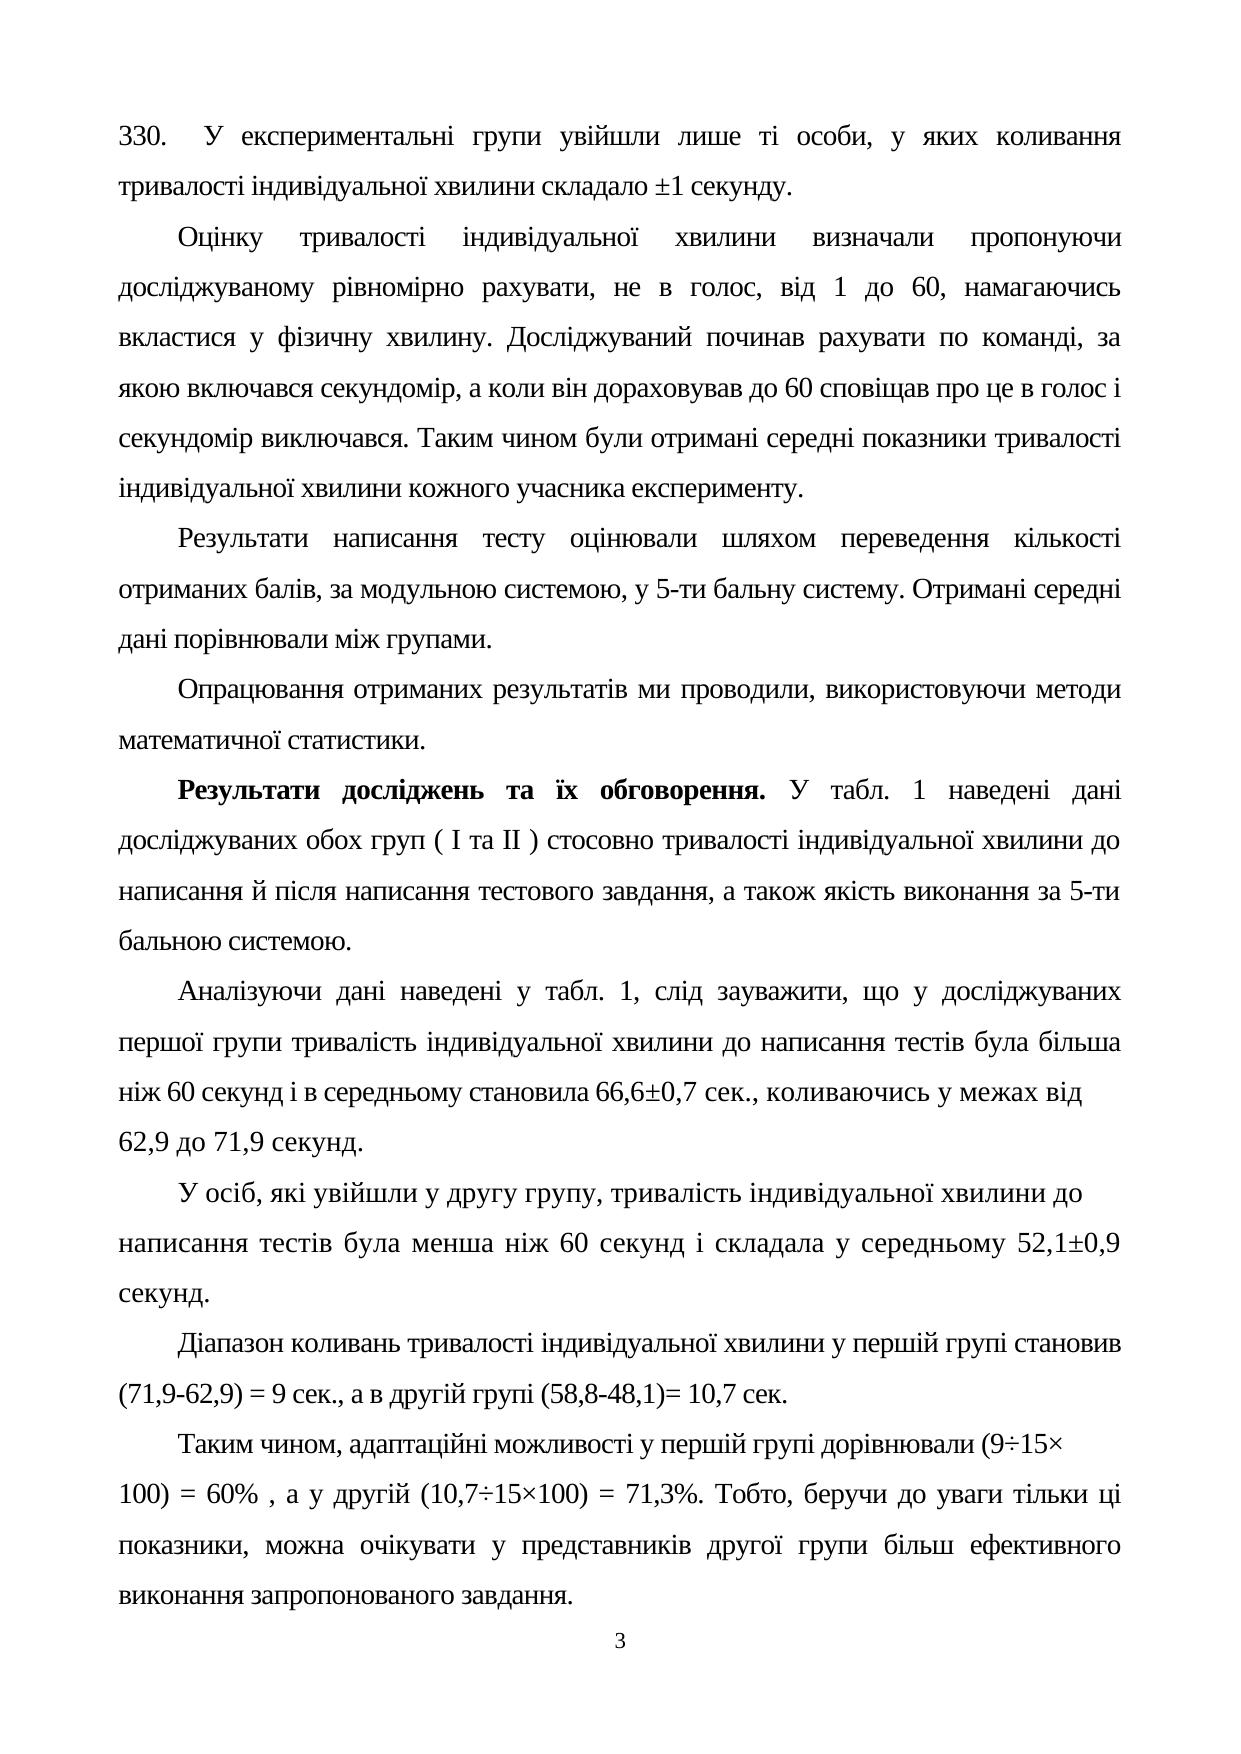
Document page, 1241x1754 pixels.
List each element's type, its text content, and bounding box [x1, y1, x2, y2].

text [118, 118, 1122, 202]
text 100) = 60% , а у другій (10,7÷15×100) = 71,3%. Тобто, беручи до уваги тільки ці показники, можна очікувати у представників другої групи більш ефективного виконання запропонованого завдання. [118, 1477, 1122, 1611]
text Результати написання тесту оцінювали шляхом переведення кількості отриманих балів, за модульною системою, у 5-ти бальну систему. Отримані середні дані порівнювали між групами. [118, 521, 1122, 655]
text Аналізуючи дані наведені у табл. 1, слід зауважити, що у досліджуваних першої групи тривалість індивідуальної хвилини до написання тестів була більша ніж 60 секунд і в середньому становила 66,6±0,7 сек., коливаючись у межах від [118, 973, 1122, 1108]
text 62,9 до 71,9 секунд. [118, 1124, 1122, 1158]
text Таким чином, адаптаційні можливості у першій групі дорівнювали (9÷15× [118, 1426, 1122, 1460]
text Результати досліджень та їх обговорення. У табл. 1 наведені дані досліджуваних обох груп ( I та II ) стосовно тривалості індивідуальної хвилини до написання й після написання тестового завдання, а також якість виконання за 5-ти бальною системою. [118, 772, 1122, 957]
text У осіб, які увійшли у другу групу, тривалість індивідуальної хвилини до [118, 1175, 1122, 1208]
text Опрацювання отриманих результатів ми проводили, використовуючи методи математичної статистики. [118, 672, 1122, 755]
text написання тестів була менша ніж 60 секунд і складала у середньому 52,1±0,9 секунд. [118, 1225, 1122, 1309]
text Діапазон коливань тривалості індивідуальної хвилини у першій групі становив (71,9-62,9) = 9 сек., а в другій групі (58,8-48,1)= 10,7 сек. [118, 1326, 1122, 1409]
text Оцінку тривалості індивідуальної хвилини визначали пропонуючи досліджуваному рівномірно рахувати, не в голос, від 1 до 60, намагаючись вкластися у фізичну хвилину. Досліджуваний починав рахувати по команді, за якою включався секундомір, а коли він дораховував до 60 сповіщав про це в голос і секундомір виключався. Таким чином були отримані середні показники тривалості індивідуальної хвилини кожного учасника експерименту. [118, 219, 1122, 504]
